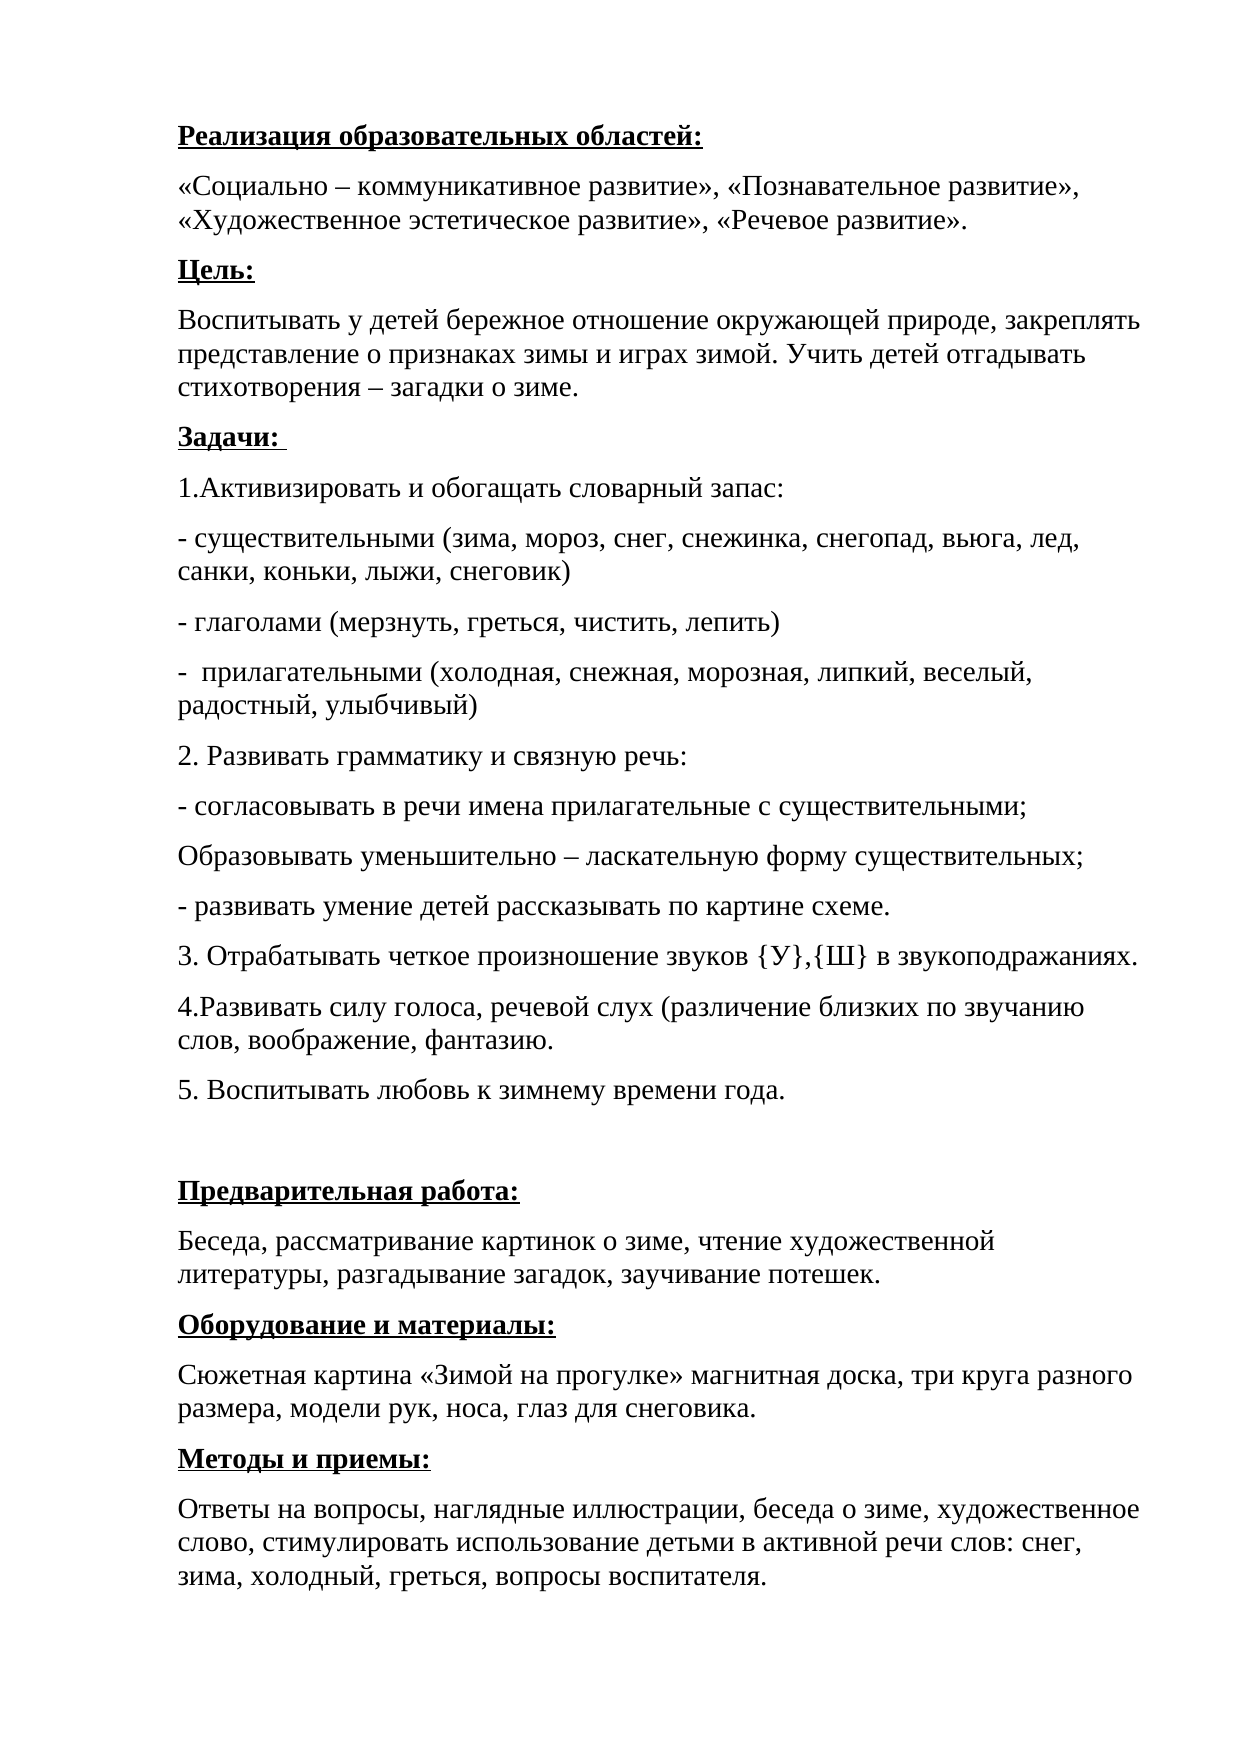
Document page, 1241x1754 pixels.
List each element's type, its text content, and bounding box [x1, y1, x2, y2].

text 3. Отрабатывать четкое произношение звуков {У},{Ш} в звукоподражаниях. [177, 938, 1152, 972]
text - глаголами (мерзнуть, греться, чистить, лепить) [177, 604, 1152, 637]
text 1.Активизировать и обогащать словарный запас: [177, 470, 1152, 503]
text Сюжетная картина «Зимой на прогулке» магнитная доска, три круга разного размера, модели рук, носа, глаз для снеговика. [177, 1357, 1152, 1424]
text Предварительная работа: [177, 1173, 1152, 1206]
text Задачи: [177, 419, 1152, 453]
text Воспитывать у детей бережное отношение окружающей природе, закреплять представление о признаках зимы и играх зимой. Учить детей отгадывать стихотворения – загадки о зиме. [177, 302, 1152, 403]
text Оборудование и материалы: [177, 1307, 1152, 1340]
text Методы и приемы: [177, 1441, 1152, 1474]
text 5. Воспитывать любовь к зимнему времени года. [177, 1072, 1152, 1106]
text «Социально – коммуникативное развитие», «Познавательное развитие», «Художественное эстетическое развитие», «Речевое развитие». [177, 168, 1152, 235]
text 2. Развивать грамматику и связную речь: [177, 738, 1152, 771]
text - согласовывать в речи имена прилагательные с существительными; [177, 788, 1152, 821]
text - прилагательными (холодная, снежная, морозная, липкий, веселый, радостный, улыбчивый) [177, 654, 1152, 721]
text Цель: [177, 252, 1152, 286]
text Беседа, рассматривание картинок о зиме, чтение художественной литературы, разгадывание загадок, заучивание потешек. [177, 1223, 1152, 1290]
text Ответы на вопросы, наглядные иллюстрации, беседа о зиме, художественное слово, стимулировать использование детьми в активной речи слов: снег, зима, холодный, греться, вопросы воспитателя. [177, 1491, 1152, 1592]
text 4.Развивать силу голоса, речевой слух (различение близких по звучанию слов, воображение, фантазию. [177, 989, 1152, 1056]
text Реализация образовательных областей: [177, 118, 1152, 152]
text - существительными (зима, мороз, снег, снежинка, снегопад, вьюга, лед, санки, коньки, лыжи, снеговик) [177, 520, 1152, 587]
text - развивать умение детей рассказывать по картине схеме. [177, 888, 1152, 922]
text Образовывать уменьшительно – ласкательную форму существительных; [177, 838, 1152, 872]
